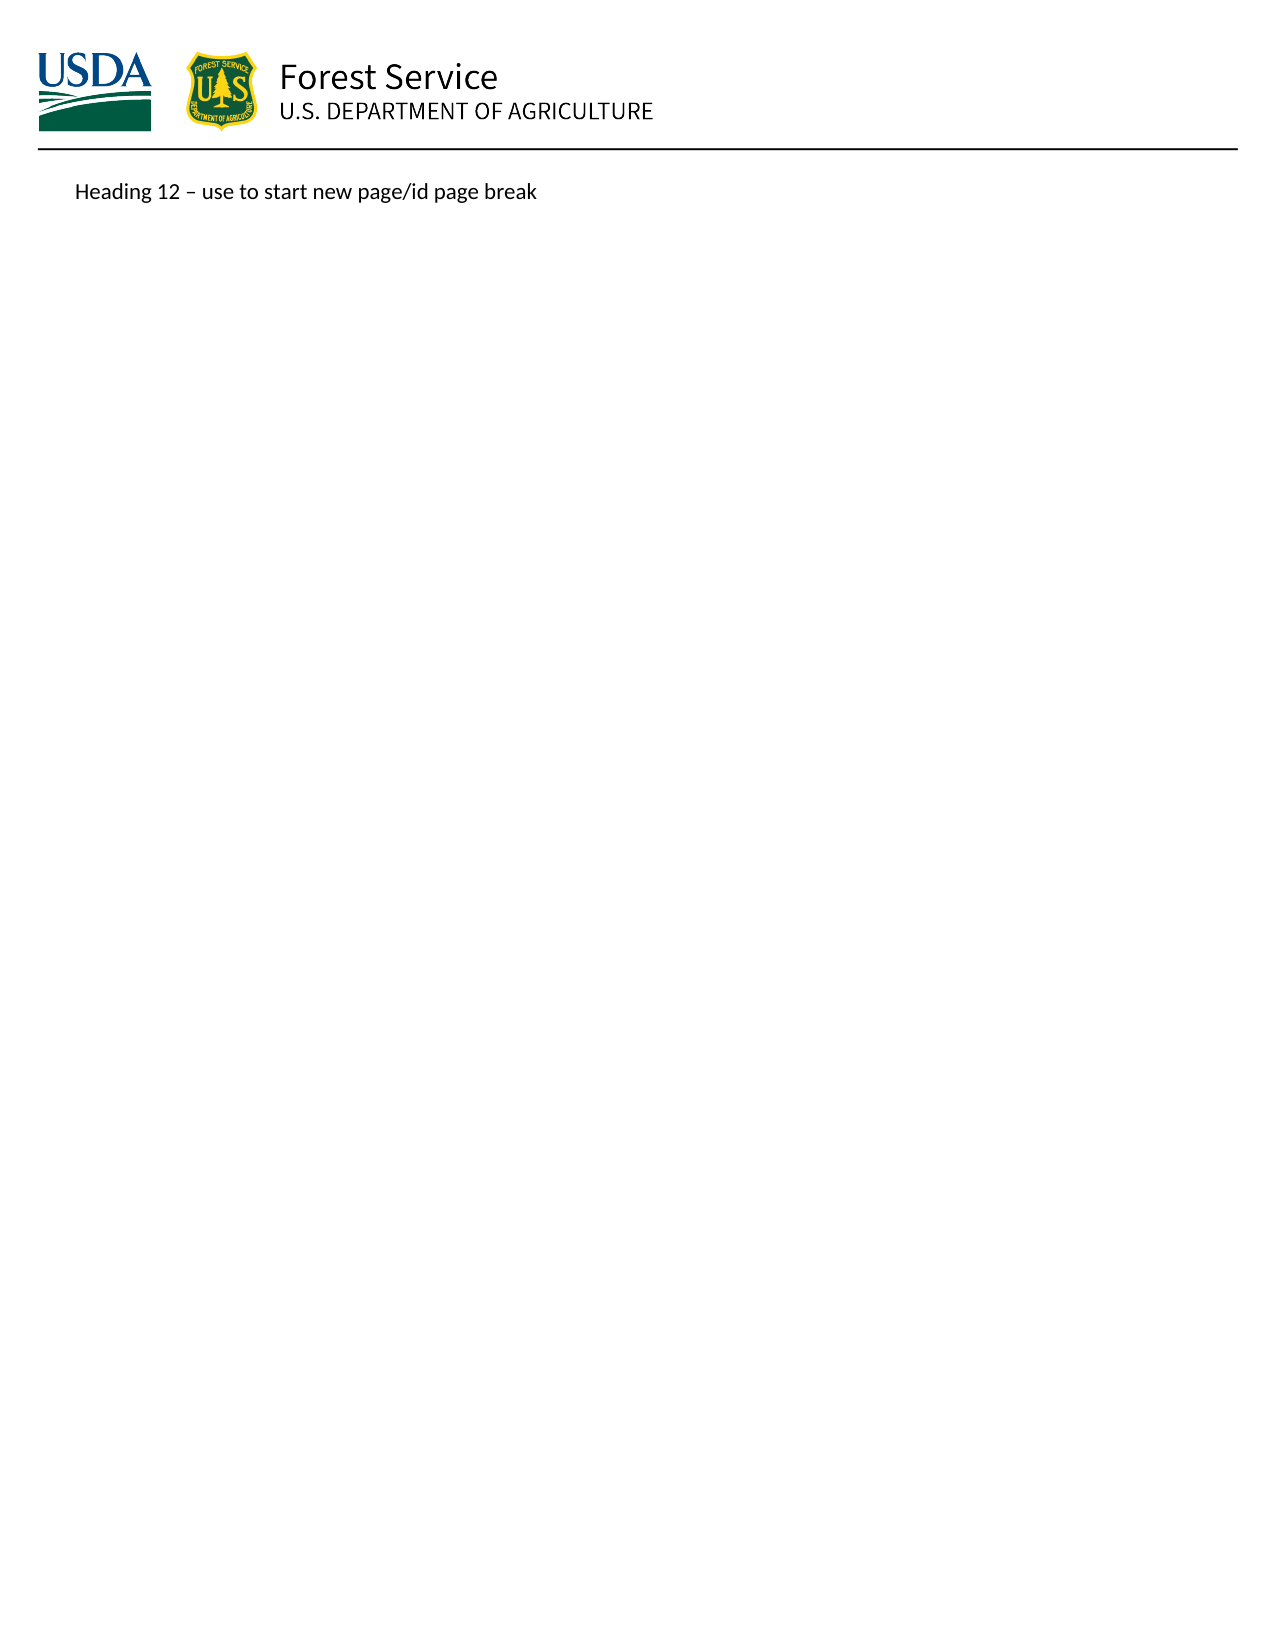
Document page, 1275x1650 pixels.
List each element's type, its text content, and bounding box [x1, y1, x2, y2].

picture [0, 15, 1275, 153]
subtitle Heading 12 – use to start new page/id page break [75, 177, 1200, 205]
